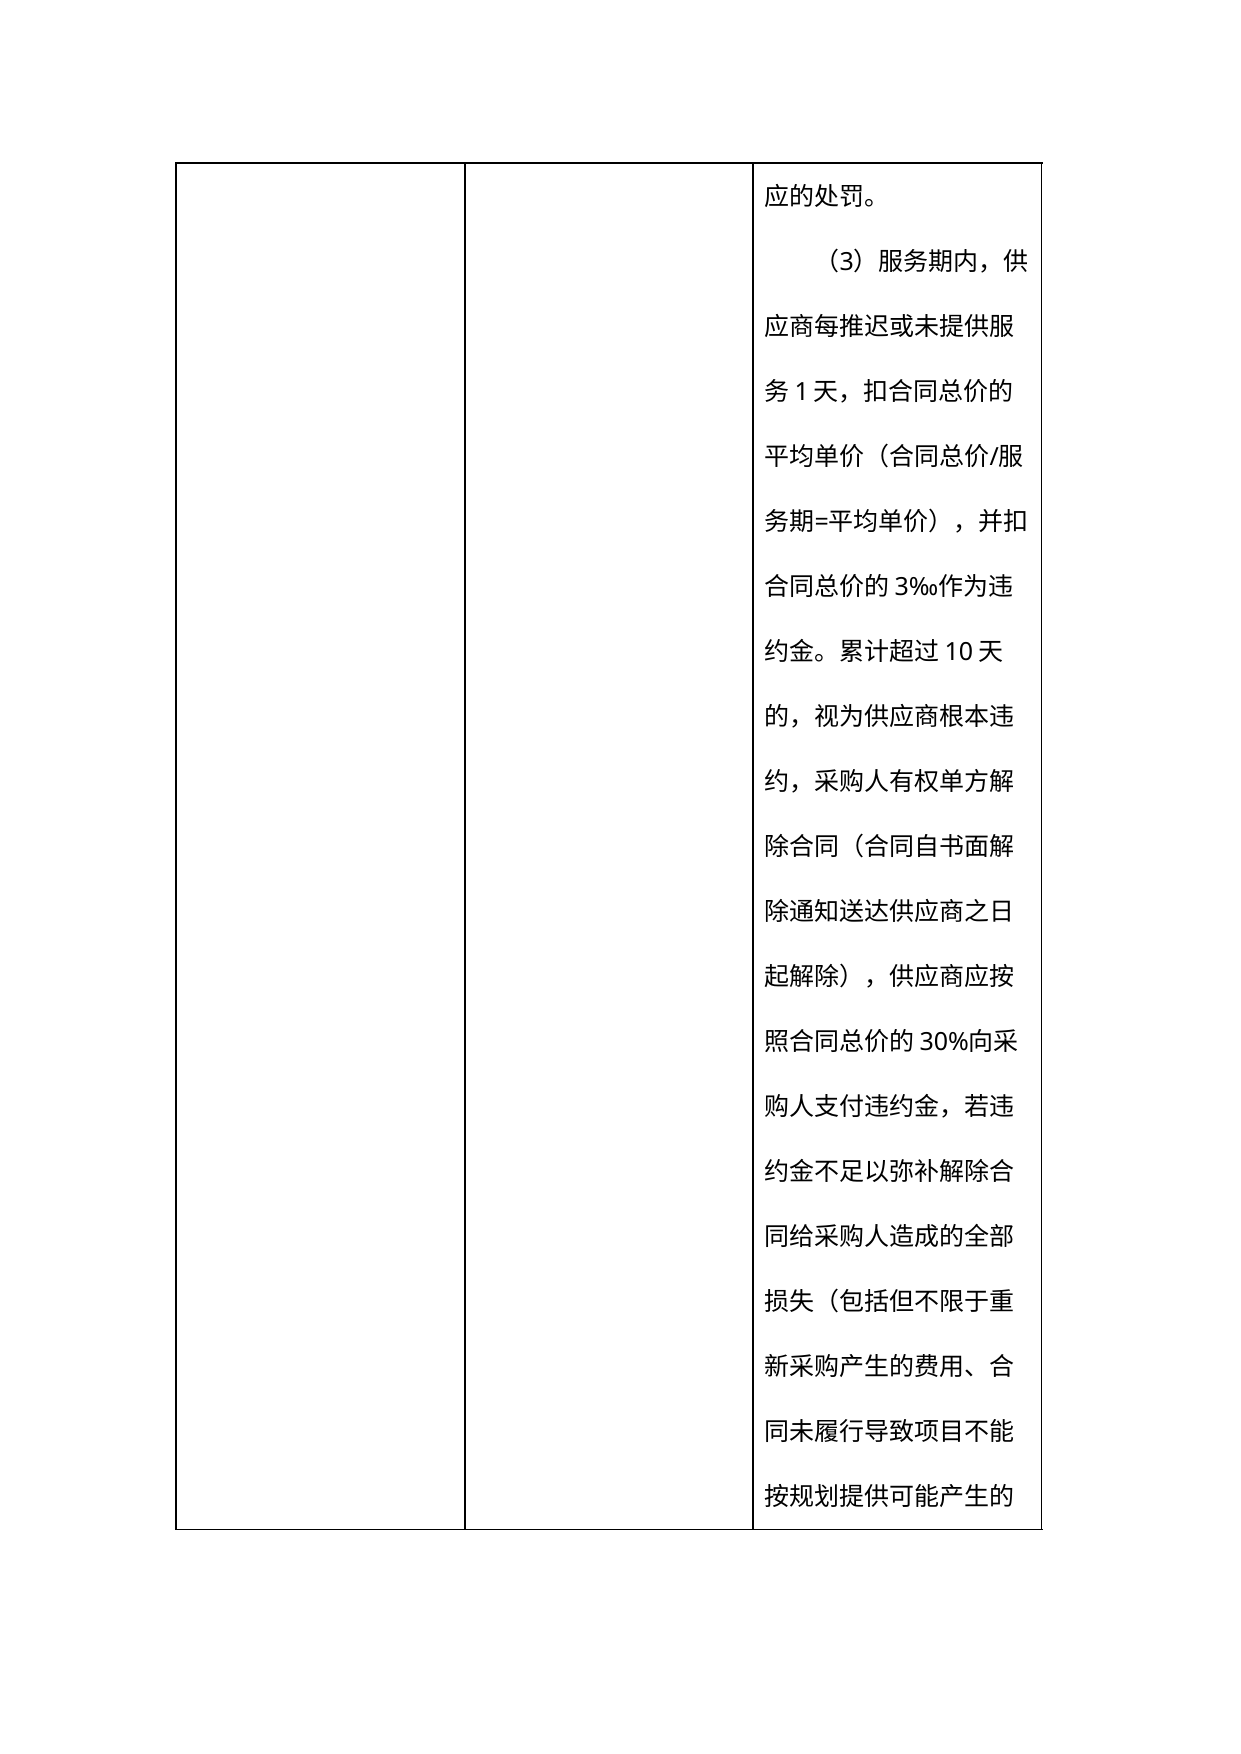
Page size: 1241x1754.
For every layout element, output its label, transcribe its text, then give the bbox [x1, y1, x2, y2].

table_cell [177, 164, 464, 1528]
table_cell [754, 164, 1041, 1528]
table_cell 1 [466, 164, 752, 1528]
